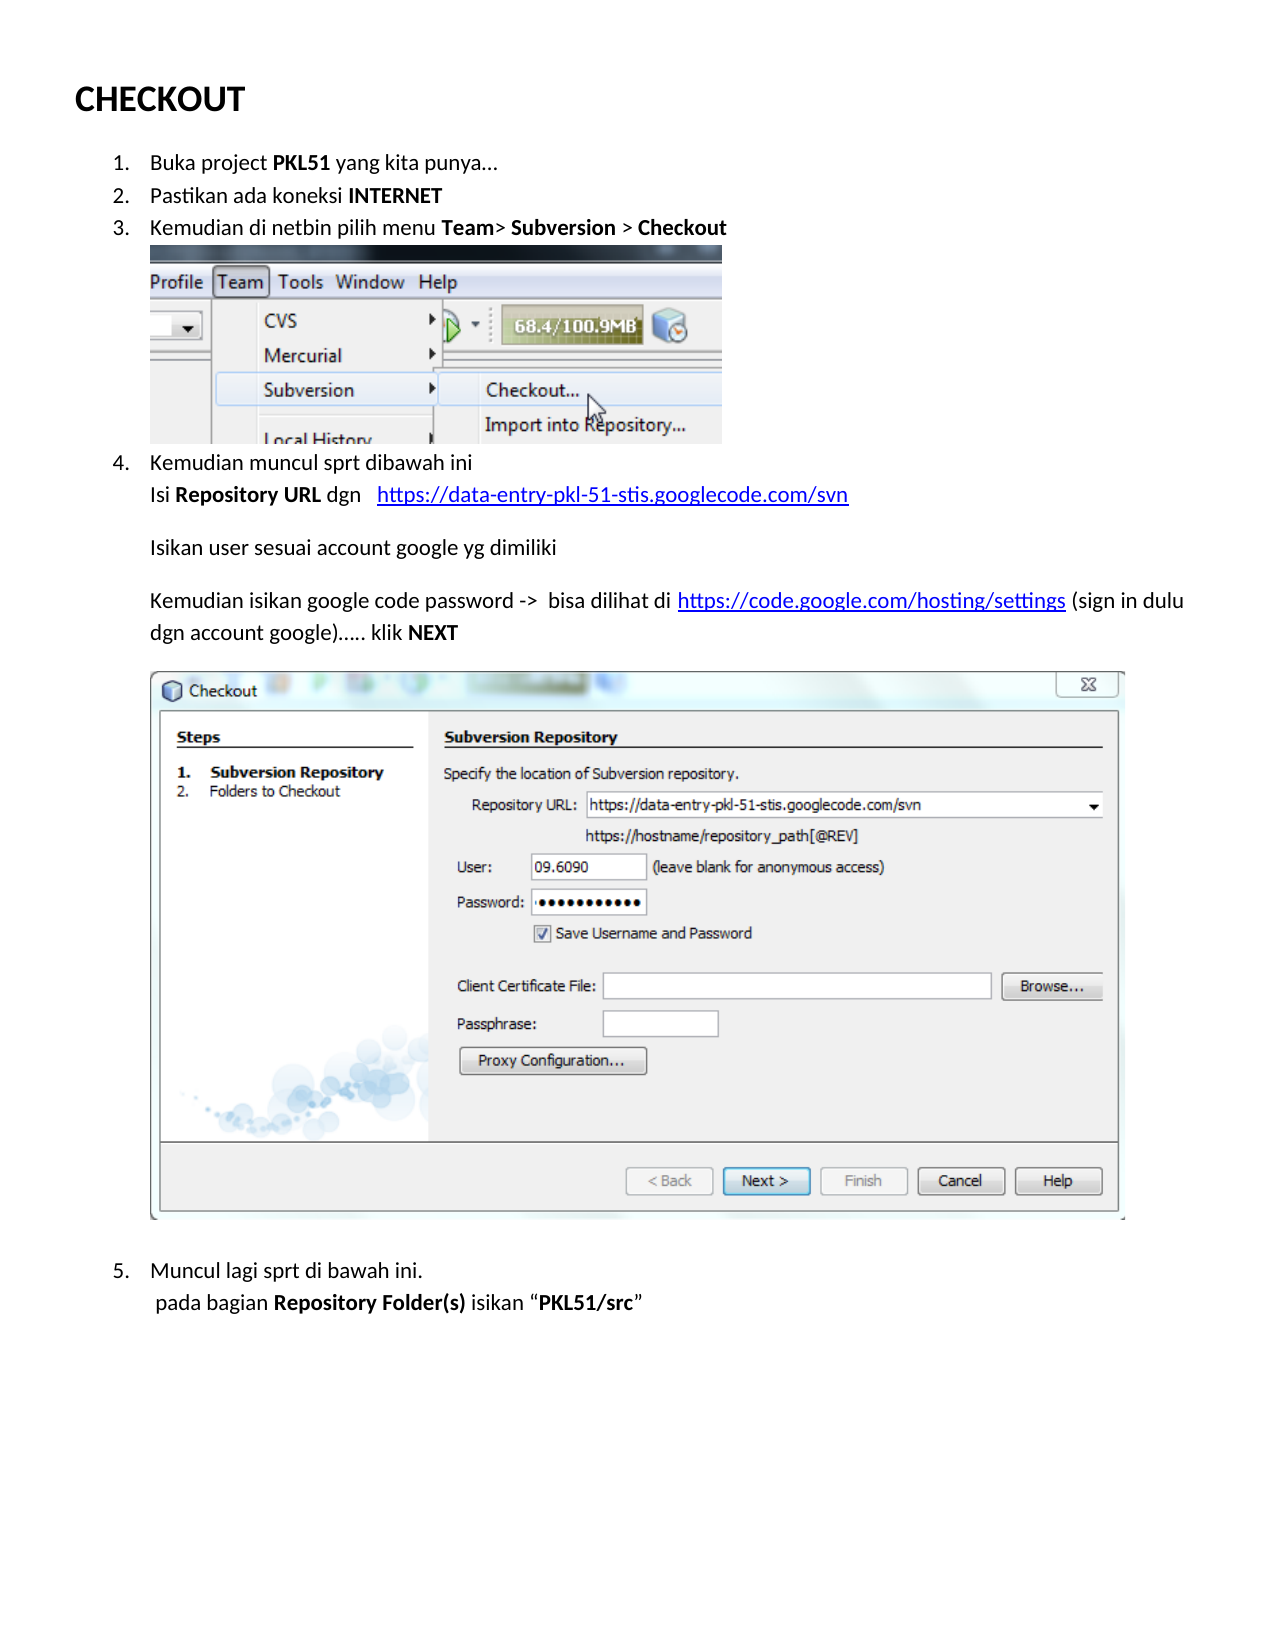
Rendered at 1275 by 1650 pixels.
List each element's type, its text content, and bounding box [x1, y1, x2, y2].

list pada bagian Repository Folder(s) isikan “PKL51/src” [150, 1288, 1200, 1316]
text CHECKOUT [75, 75, 1200, 121]
text Kemudian isikan google code password -> bisa dilihat di https://code.google.com/hosting/settings (sign in dulu dgn account google)….. klik NEXT [150, 586, 1200, 646]
picture [150, 245, 722, 444]
list Pastikan ada koneksi INTERNET [112, 181, 1200, 209]
list Muncul lagi sprt di bawah ini. [112, 1256, 1200, 1284]
picture [150, 671, 1125, 1220]
list Kemudian di netbin pilih menu Team> Subversion > Checkout [112, 213, 1200, 241]
list Isi Repository URL dgn https://data-entry-pkl-51-stis.googlecode.com/svn [150, 480, 1200, 508]
list Buka project PKL51 yang kita punya… [112, 148, 1200, 177]
text Isikan user sesuai account google yg dimiliki [75, 533, 1200, 561]
list Kemudian muncul sprt dibawah ini [112, 448, 1200, 476]
